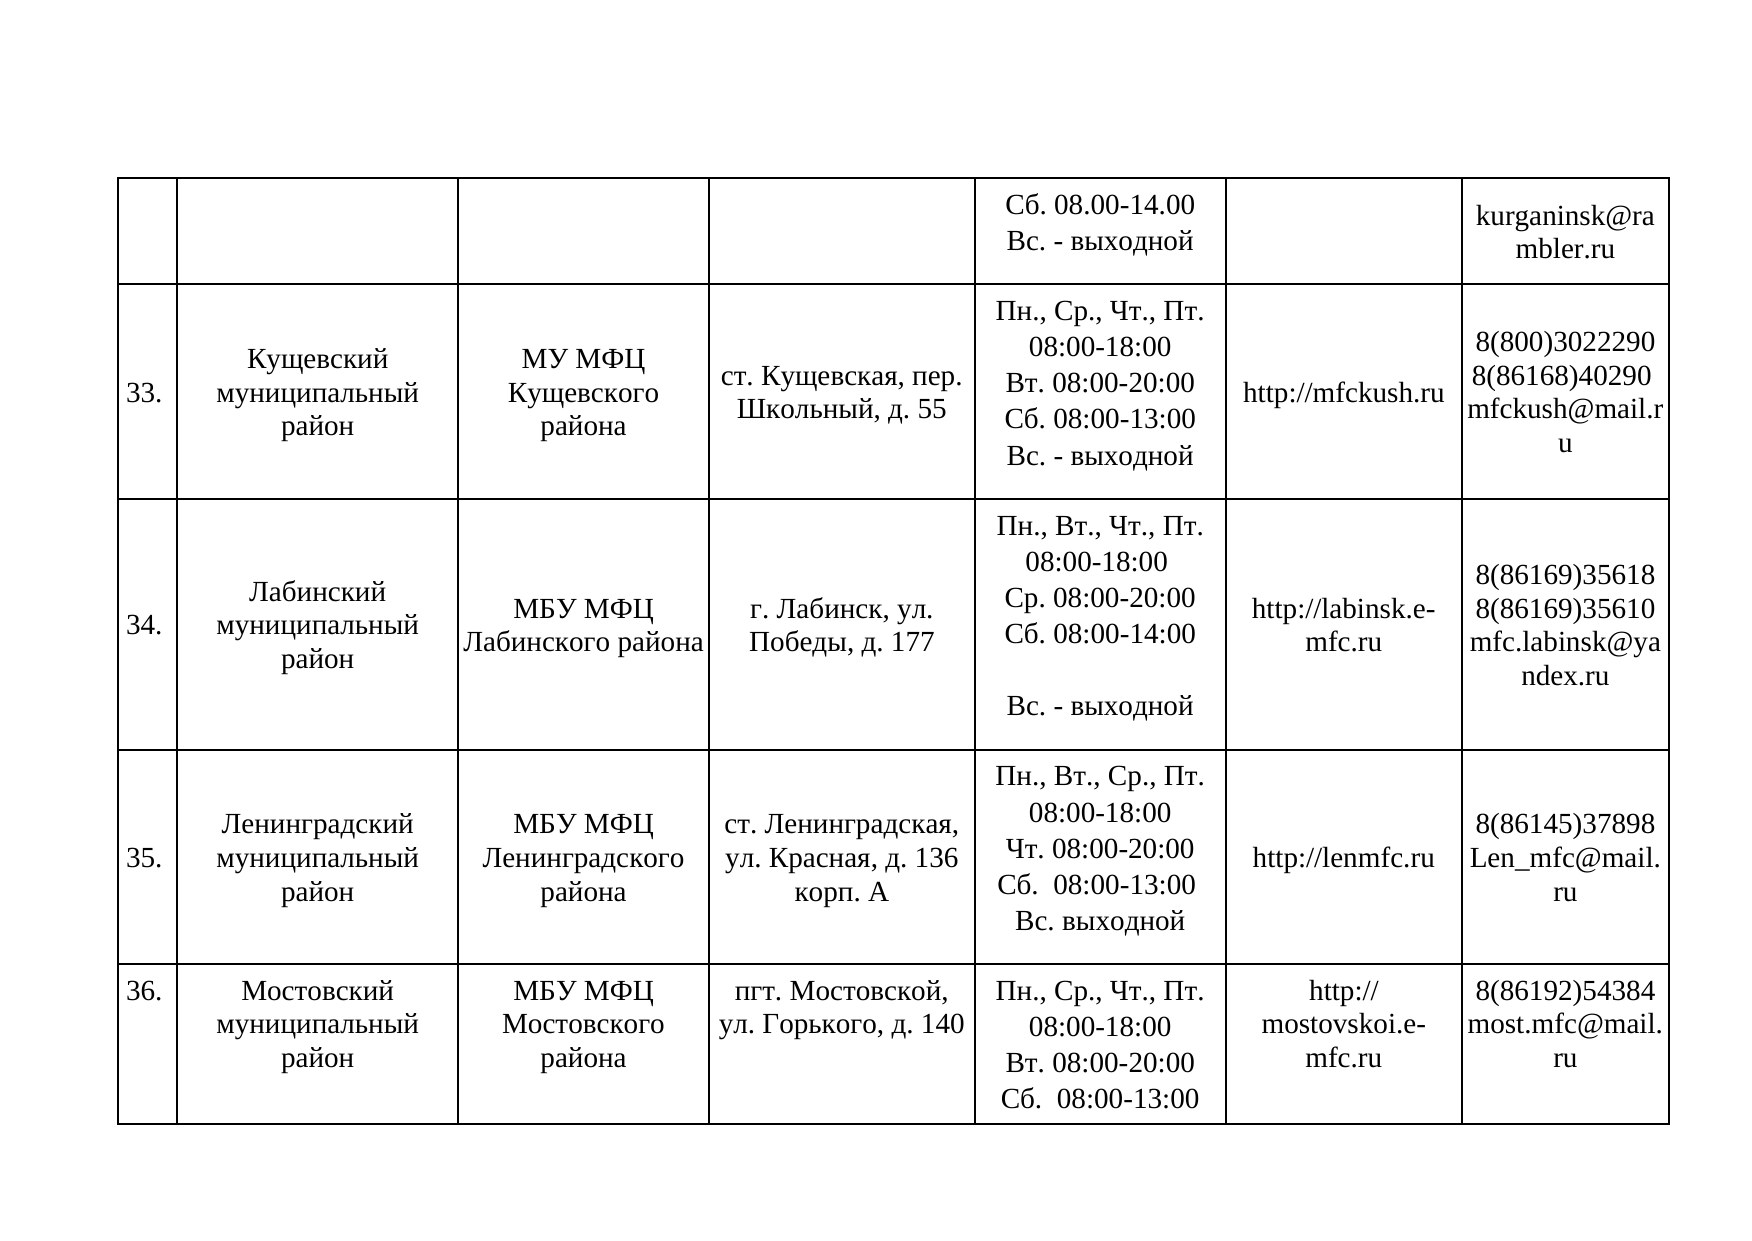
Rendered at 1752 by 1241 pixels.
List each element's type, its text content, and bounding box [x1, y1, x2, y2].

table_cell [710, 965, 974, 1123]
table_cell Пн., Ср., Чт., Пт. 08:00-18:00 Вт. 08:00-20:00 Сб. 08:00-13:00 Вс. - выходной [976, 285, 1225, 498]
table_cell Пн., Вт., Чт., Пт. 08:00-18:00 Ср. 08:00-20:00 Сб. 08:00-14:00 Вс. - выходной [976, 500, 1225, 749]
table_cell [178, 179, 457, 283]
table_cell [1463, 965, 1668, 1123]
table_cell Кущевский муниципальный район [178, 285, 457, 498]
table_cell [976, 965, 1225, 1123]
table_cell Пн., Вт., Ср., Пт. 08:00-18:00 Чт. 08:00-20:00 Сб. 08:00-13:00 Вс. выходной [976, 751, 1225, 963]
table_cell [1227, 965, 1461, 1123]
table_cell [119, 751, 176, 963]
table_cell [976, 179, 1225, 283]
table_cell http://labinsk.e-mfc.ru [1227, 500, 1461, 749]
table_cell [710, 179, 974, 283]
table_cell МУ МФЦ Кущевского района [459, 285, 708, 498]
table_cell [459, 179, 708, 283]
table_cell ст. Кущевская, пер. Школьный, д. 55 [710, 285, 974, 498]
table_cell 8(800)3022290 8(86168)40290 mfckush@mail.ru [1463, 285, 1668, 498]
table_cell [119, 179, 176, 283]
table_cell МБУ МФЦ Ленинградского района [459, 751, 708, 963]
table_cell [119, 285, 176, 498]
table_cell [1463, 179, 1668, 283]
table_cell 8(86145)37898 Len_mfc@mail.ru [1463, 751, 1668, 963]
table_cell 8(86169)35618 8(86169)35610 mfc.labinsk@yandex.ru [1463, 500, 1668, 749]
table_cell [459, 965, 708, 1123]
table_cell http://lenmfc.ru [1227, 751, 1461, 963]
table_cell Лабинский муниципальный район [178, 500, 457, 749]
table_cell http://mfckush.ru [1227, 285, 1461, 498]
table_cell МБУ МФЦ Лабинского района [459, 500, 708, 749]
table_cell ст. Ленинградская, ул. Красная, д. 136 корп. А [710, 751, 974, 963]
table_cell г. Лабинск, ул. Победы, д. 177 [710, 500, 974, 749]
table_cell Ленинградский муниципальный район [178, 751, 457, 963]
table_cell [178, 965, 457, 1123]
table_cell [119, 965, 176, 1123]
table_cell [1227, 179, 1461, 283]
table_cell [119, 500, 176, 749]
